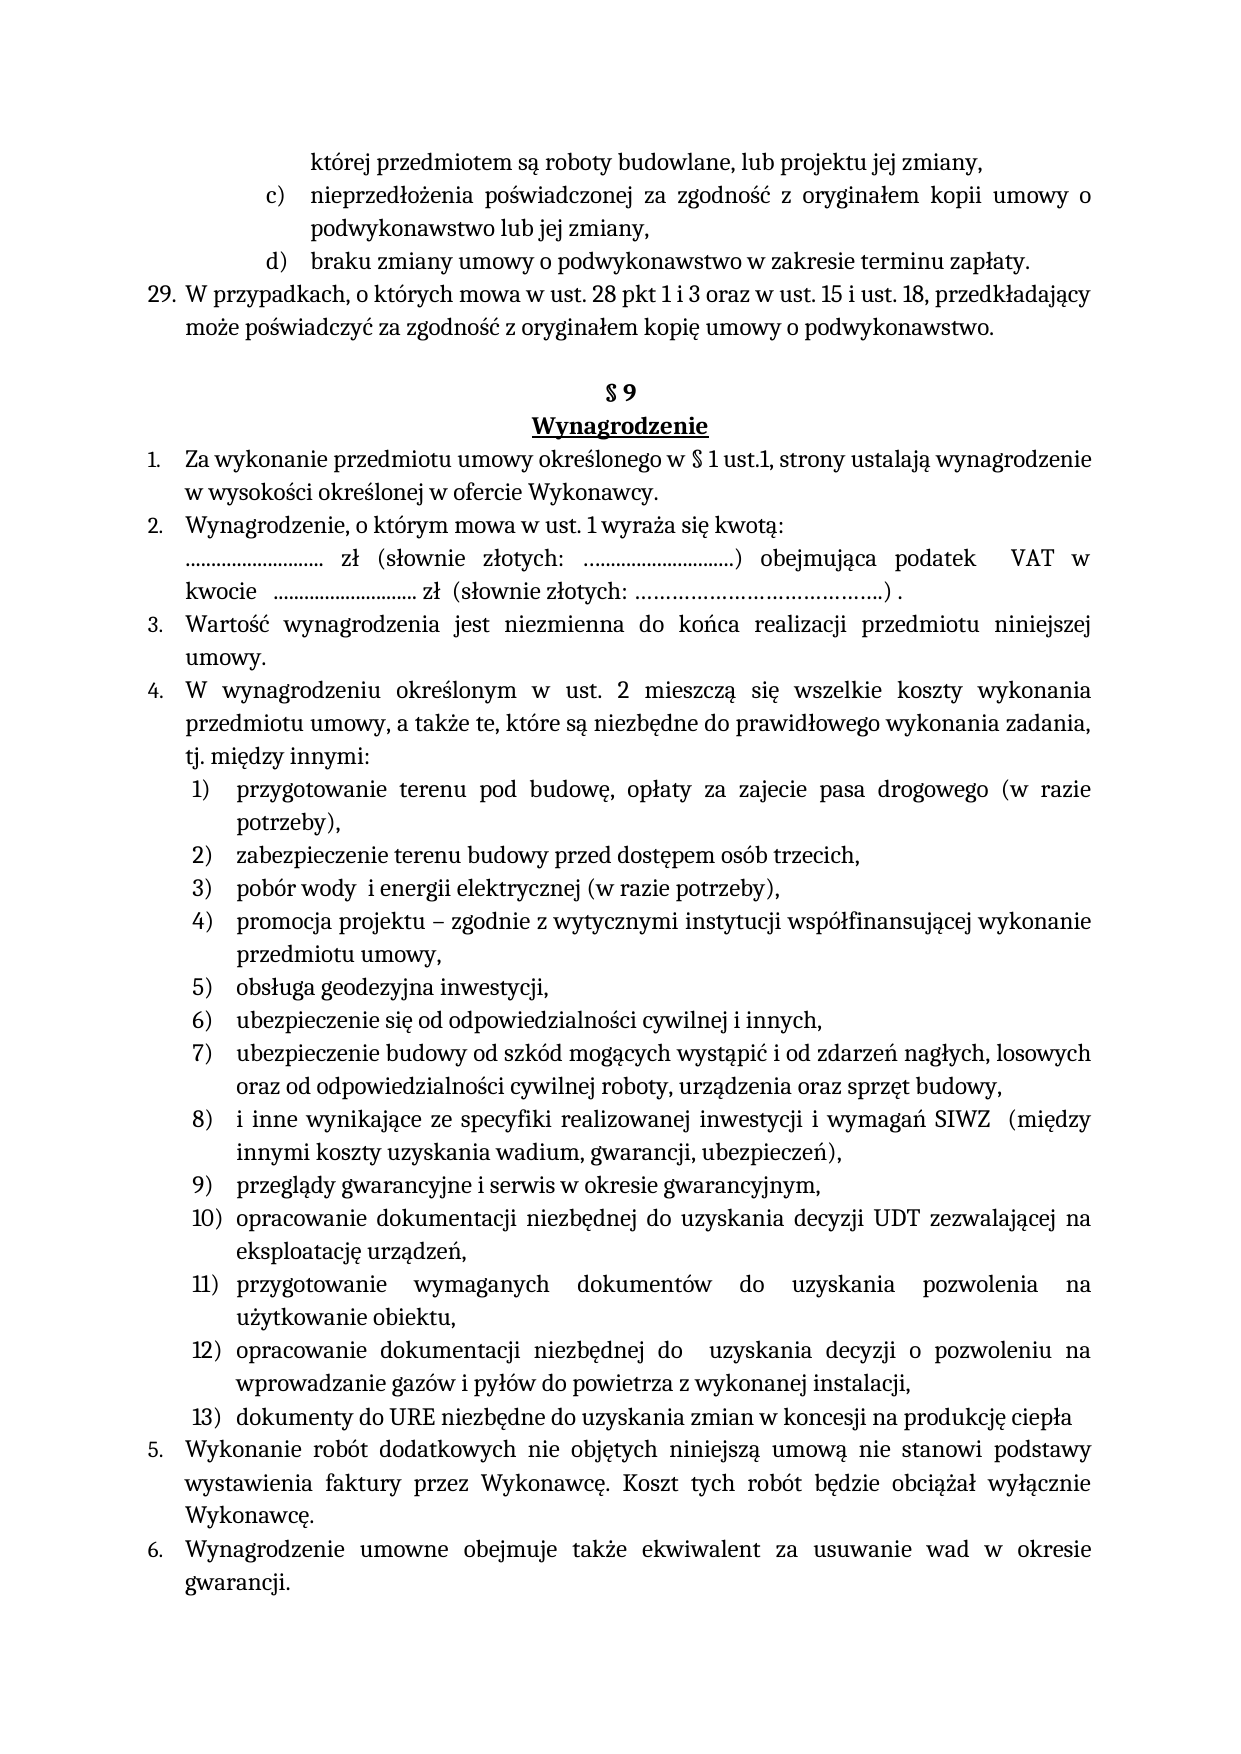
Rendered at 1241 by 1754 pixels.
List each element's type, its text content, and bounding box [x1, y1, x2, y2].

list opracowanie dokumentacji niezbędnej do uzyskania decyzji UDT zezwalającej na eksploatację urządzeń, [192, 1204, 1093, 1266]
list Wykonanie robót dodatkowych nie objętych niniejszą umową nie stanowi podstawy wystawienia faktury przez Wykonawcę. Koszt tych robót będzie obciążał wyłącznie Wykonawcę. [148, 1435, 1093, 1530]
list Wynagrodzenie, o którym mowa w ust. 1 wyraża się kwotą: [148, 511, 1093, 539]
list W wynagrodzeniu określonym w ust. 2 mieszczą się wszelkie koszty wykonania przedmiotu umowy, a także te, które są niezbędne do prawidłowego wykonania zadania, tj. między innymi: [148, 676, 1093, 771]
text Wynagrodzenie [148, 412, 1093, 441]
list Wynagrodzenie umowne obejmuje także ekwiwalent za usuwanie wad w okresie gwarancji. [148, 1534, 1093, 1596]
list zabezpieczenie terenu budowy przed dostępem osób trzecich, [192, 841, 1093, 870]
list opracowanie dokumentacji niezbędnej do uzyskania decyzji o pozwoleniu na wprowadzanie gazów i pyłów do powietrza z wykonanej instalacji, [192, 1336, 1093, 1398]
text ........................... zł (słownie złotych: …..........................) obejmująca podatek VAT w kwocie ............................ zł (słownie złotych: ………………………………….) . [185, 544, 1093, 606]
list przeglądy gwarancyjne i serwis w okresie gwarancyjnym, [192, 1171, 1093, 1200]
list dokumenty do URE niezbędne do uzyskania zmian w koncesji na produkcję ciepła [192, 1402, 1093, 1431]
list i inne wynikające ze specyfiki realizowanej inwestycji i wymagań SIWZ (między innymi koszty uzyskania wadium, gwarancji, ubezpieczeń), [192, 1105, 1093, 1167]
list Za wykonanie przedmiotu umowy określonego w § 1 ust.1, strony ustalają wynagrodzenie w wysokości określonej w ofercie Wykonawcy. [148, 445, 1093, 507]
list ubezpieczenie się od odpowiedzialności cywilnej i innych, [192, 1006, 1093, 1035]
list przygotowanie terenu pod budowę, opłaty za zajecie pasa drogowego (w razie potrzeby), [192, 775, 1093, 837]
list pobór wody i energii elektrycznej (w razie potrzeby), [192, 874, 1093, 903]
text § 9 [148, 379, 1093, 407]
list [266, 148, 1093, 176]
list Wartość wynagrodzenia jest niezmienna do końca realizacji przedmiotu niniejszej umowy. [148, 610, 1093, 672]
list ubezpieczenie budowy od szkód mogących wystąpić i od zdarzeń nagłych, losowych oraz od odpowiedzialności cywilnej roboty, urządzenia oraz sprzęt budowy, [192, 1039, 1093, 1101]
list nieprzedłożenia poświadczonej za zgodność z oryginałem kopii umowy o podwykonawstwo lub jej zmiany, [266, 181, 1093, 242]
list promocja projektu – zgodnie z wytycznymi instytucji współfinansującej wykonanie przedmiotu umowy, [192, 907, 1093, 969]
list obsługa geodezyjna inwestycji, [192, 973, 1093, 1002]
list przygotowanie wymaganych dokumentów do uzyskania pozwolenia na użytkowanie obiektu, [192, 1270, 1093, 1332]
list W przypadkach, o których mowa w ust. 28 pkt 1 i 3 oraz w ust. 15 i ust. 18, przedkładający może poświadczyć za zgodność z oryginałem kopię umowy o podwykonawstwo. [148, 280, 1093, 341]
list braku zmiany umowy o podwykonawstwo w zakresie terminu zapłaty. [266, 247, 1093, 275]
